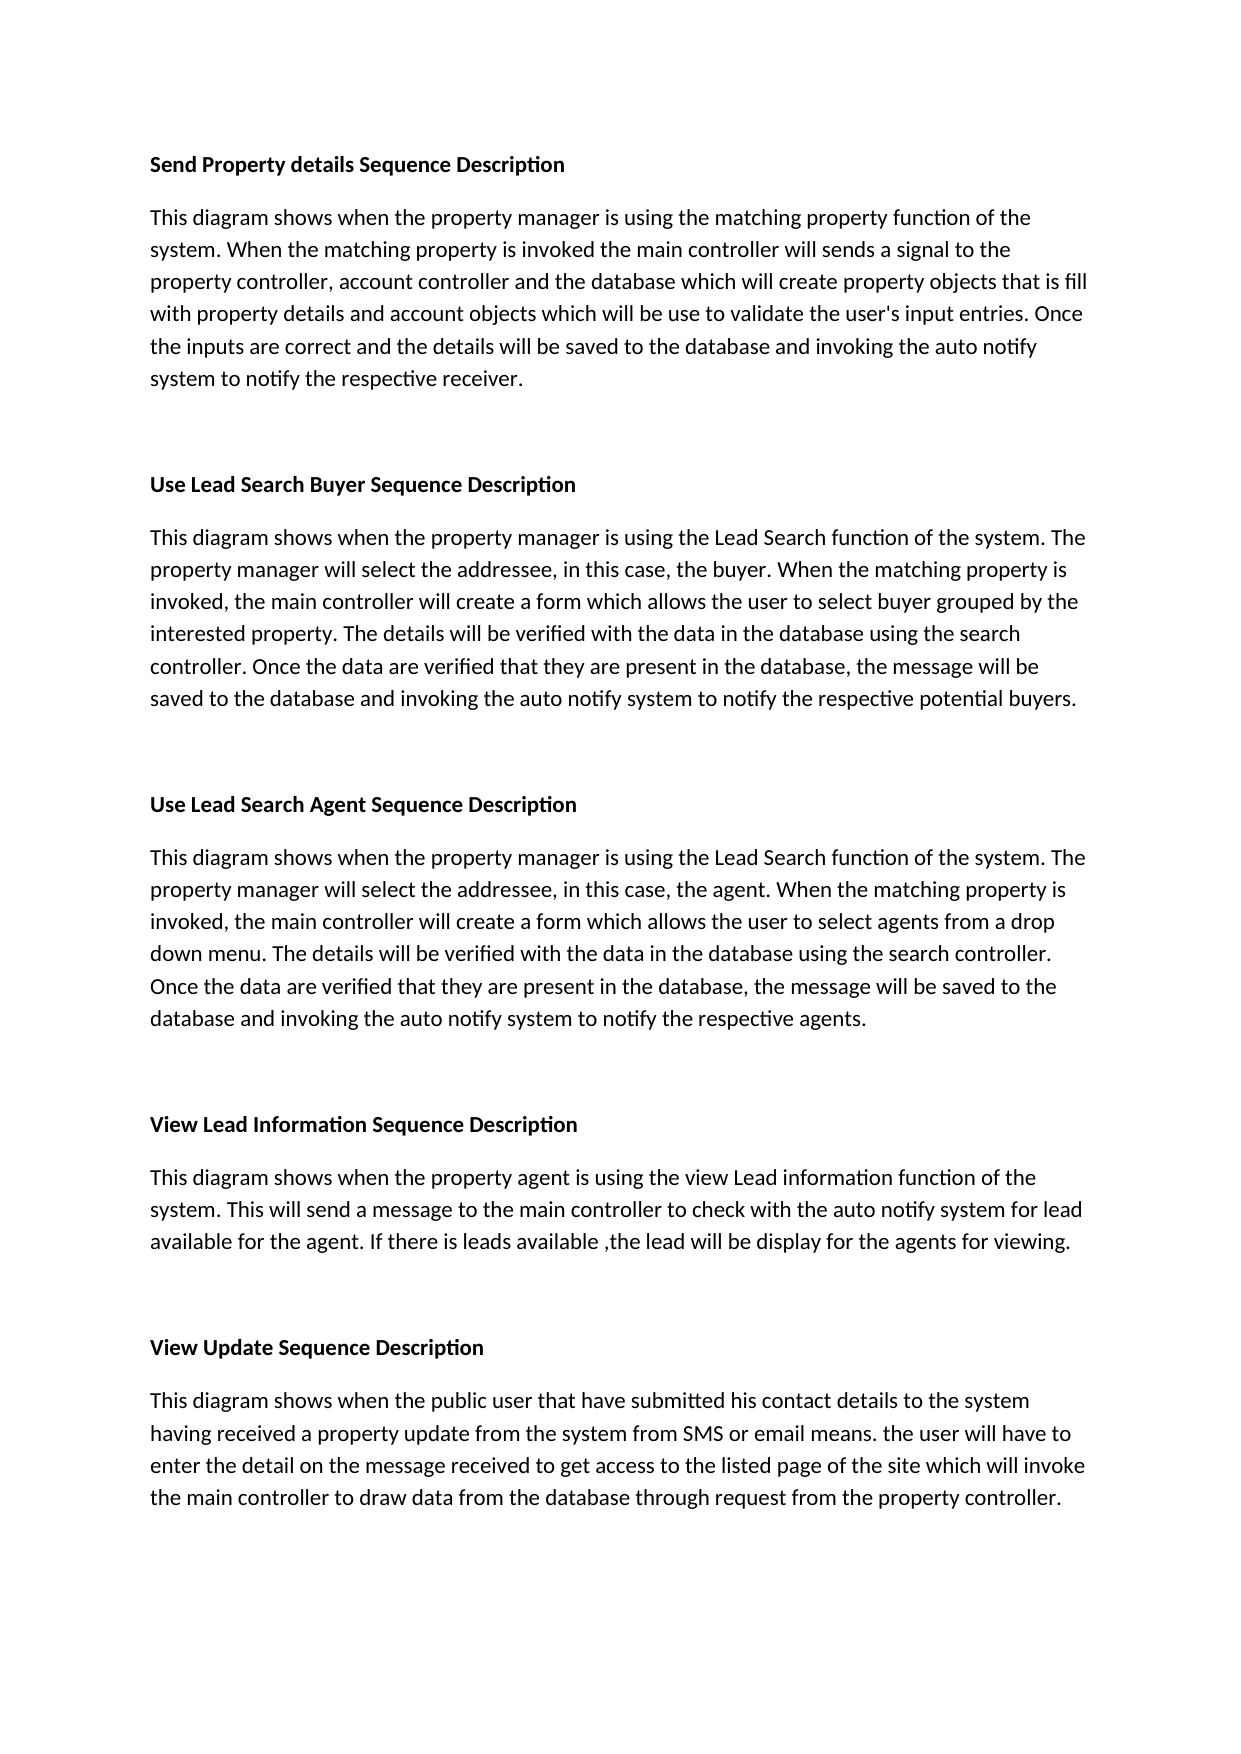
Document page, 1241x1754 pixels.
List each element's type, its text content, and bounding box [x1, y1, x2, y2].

text Use Lead Search Buyer Sequence Description [150, 470, 1090, 498]
text View Update Sequence Description [150, 1333, 1090, 1361]
text This diagram shows when the property manager is using the Lead Search function of the system. The property manager will select the addressee, in this case, the buyer. When the matching property is invoked, the main controller will create a form which allows the user to select buyer grouped by the interested property. The details will be verified with the data in the database using the search controller. Once the data are verified that they are present in the database, the message will be saved to the database and invoking the auto notify system to notify the respective potential buyers. [150, 523, 1090, 712]
text This diagram shows when the property agent is using the view Lead information function of the system. This will send a message to the main controller to check with the auto notify system for lead available for the agent. If there is leads available ,the lead will be display for the agents for viewing. [150, 1163, 1090, 1255]
text This diagram shows when the property manager is using the Lead Search function of the system. The property manager will select the addressee, in this case, the agent. When the matching property is invoked, the main controller will create a form which allows the user to select agents from a drop down menu. The details will be verified with the data in the database using the search controller. Once the data are verified that they are present in the database, the message will be saved to the database and invoking the auto notify system to notify the respective agents. [150, 843, 1090, 1032]
text Use Lead Search Agent Sequence Description [150, 790, 1090, 818]
text Send Property details Sequence Description [150, 150, 1090, 178]
text This diagram shows when the property manager is using the matching property function of the system. When the matching property is invoked the main controller will sends a signal to the property controller, account controller and the database which will create property objects that is fill with property details and account objects which will be use to validate the user's input entries. Once the inputs are correct and the details will be saved to the database and invoking the auto notify system to notify the respective receiver. [150, 203, 1090, 392]
text View Lead Information Sequence Description [150, 1110, 1090, 1138]
text This diagram shows when the public user that have submitted his contact details to the system having received a property update from the system from SMS or email means. the user will have to enter the detail on the message received to get access to the listed page of the site which will invoke the main controller to draw data from the database through request from the property controller. [150, 1386, 1090, 1511]
